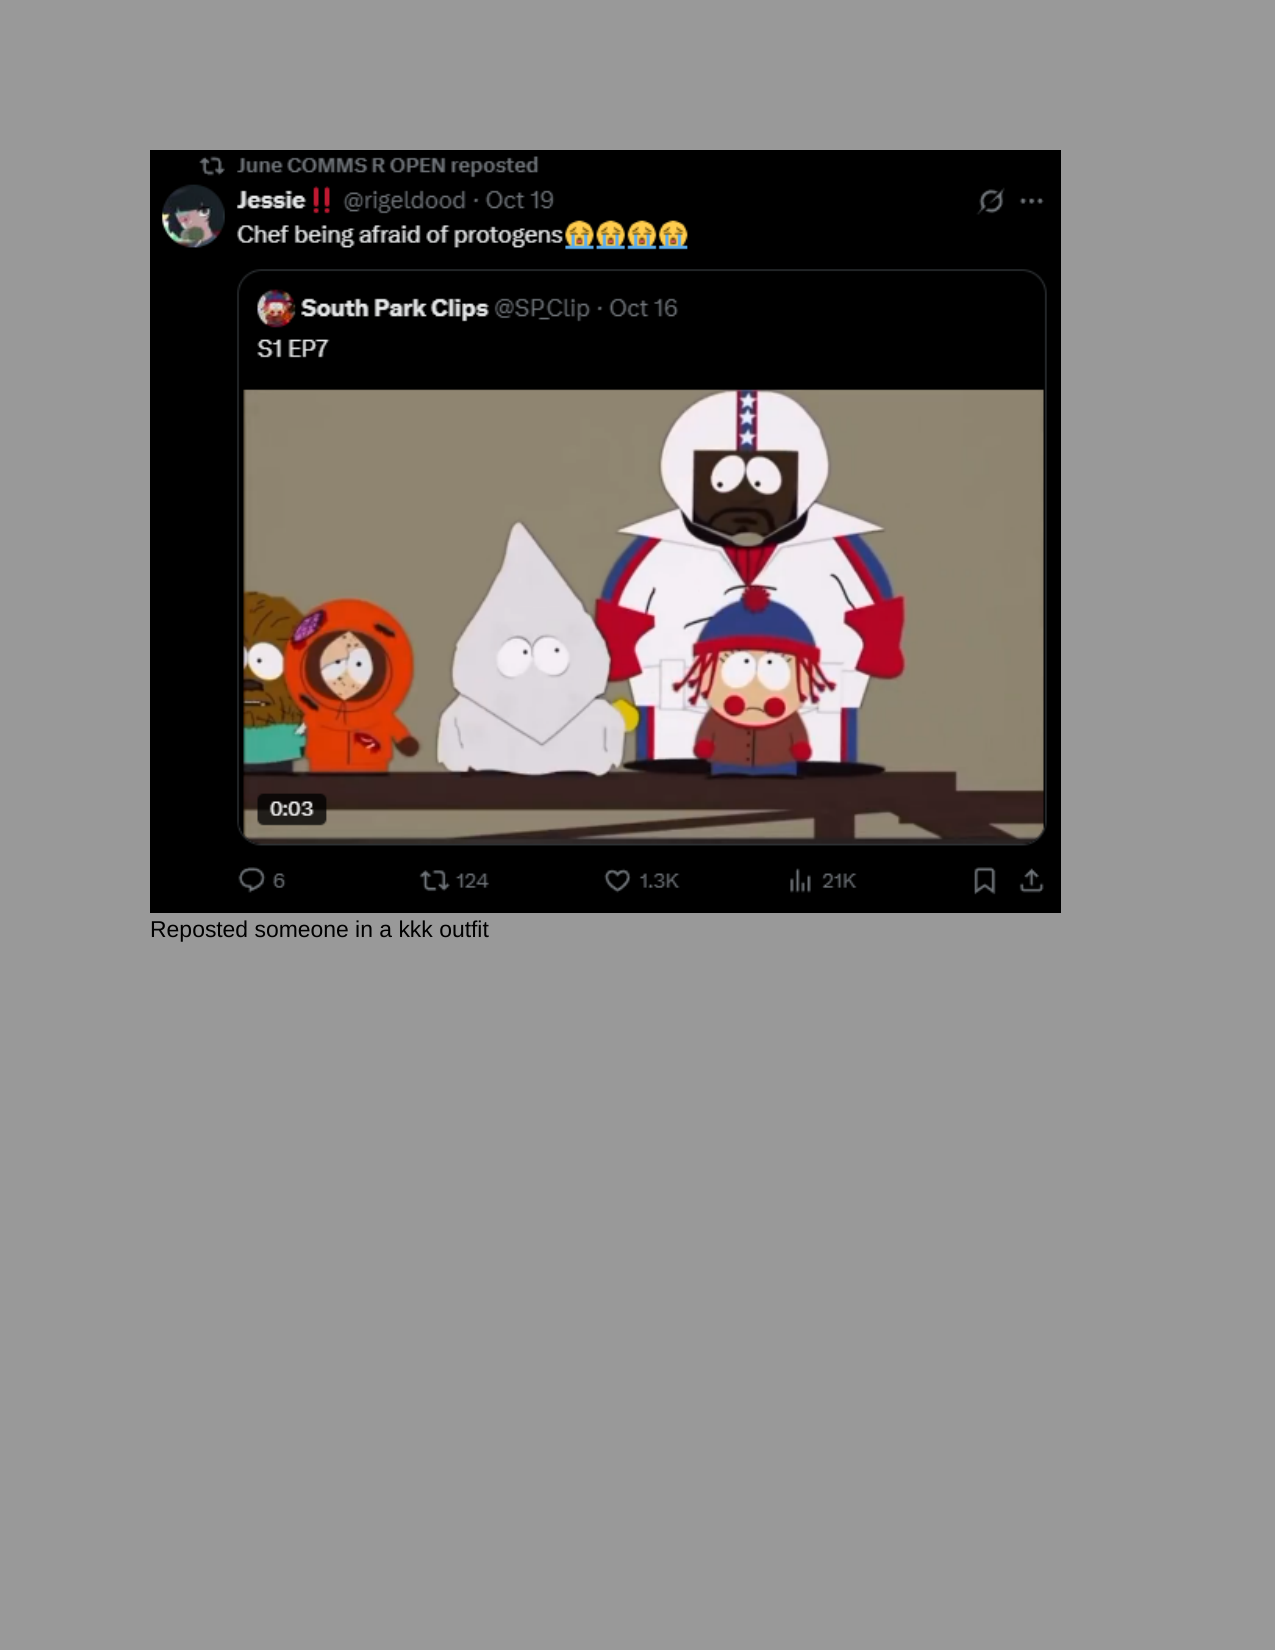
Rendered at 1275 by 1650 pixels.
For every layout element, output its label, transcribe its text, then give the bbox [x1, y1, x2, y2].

picture [150, 150, 1061, 913]
text Reposted someone in a kkk outfit [150, 916, 1125, 943]
